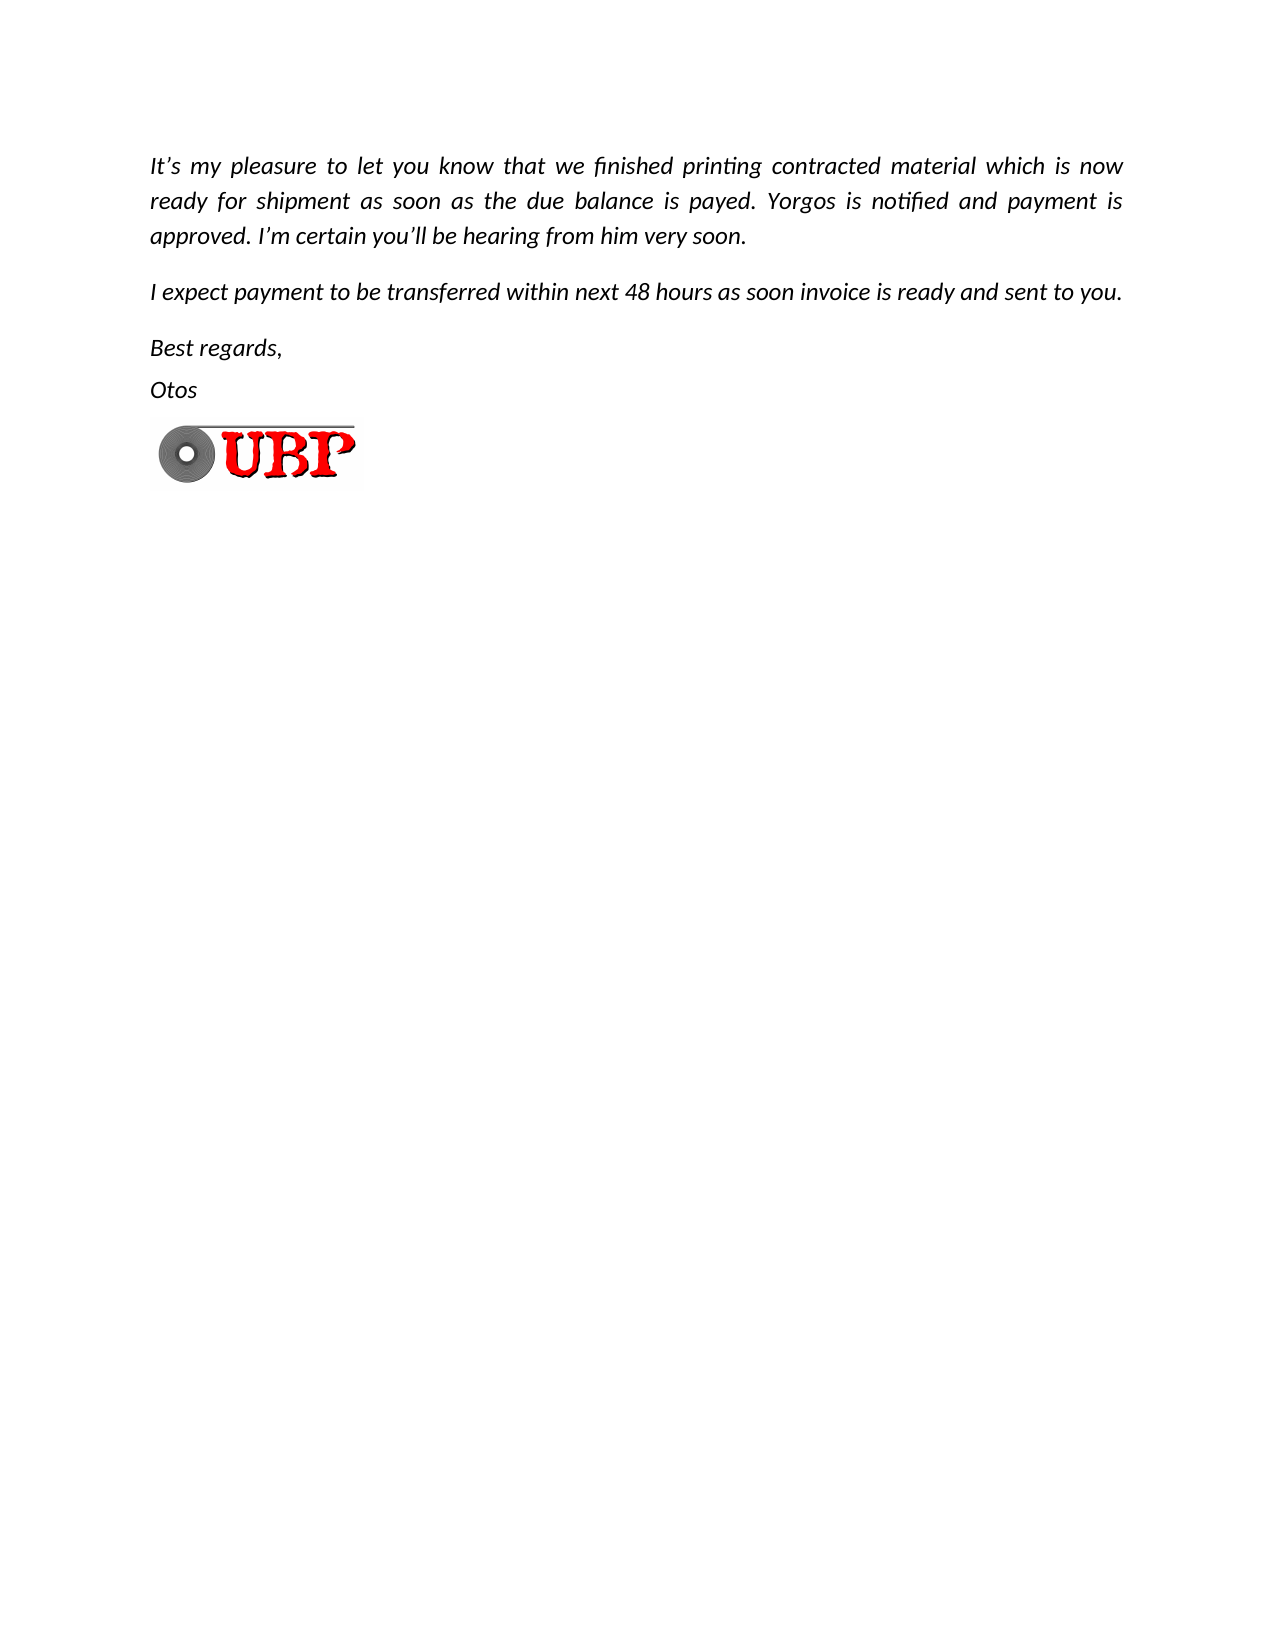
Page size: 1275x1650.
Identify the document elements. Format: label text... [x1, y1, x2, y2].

text Otos [150, 375, 1125, 405]
picture [150, 417, 364, 491]
text It’s my pleasure to let you know that we finished printing contracted material which is now ready for shipment as soon as the due balance is payed. Yorgos is notified and payment is approved. I’m certain you’ll be hearing from him very soon. [150, 150, 1125, 251]
text I expect payment to be transferred within next 48 hours as soon invoice is ready and sent to you. [150, 276, 1125, 306]
text Best regards, [150, 332, 1125, 362]
